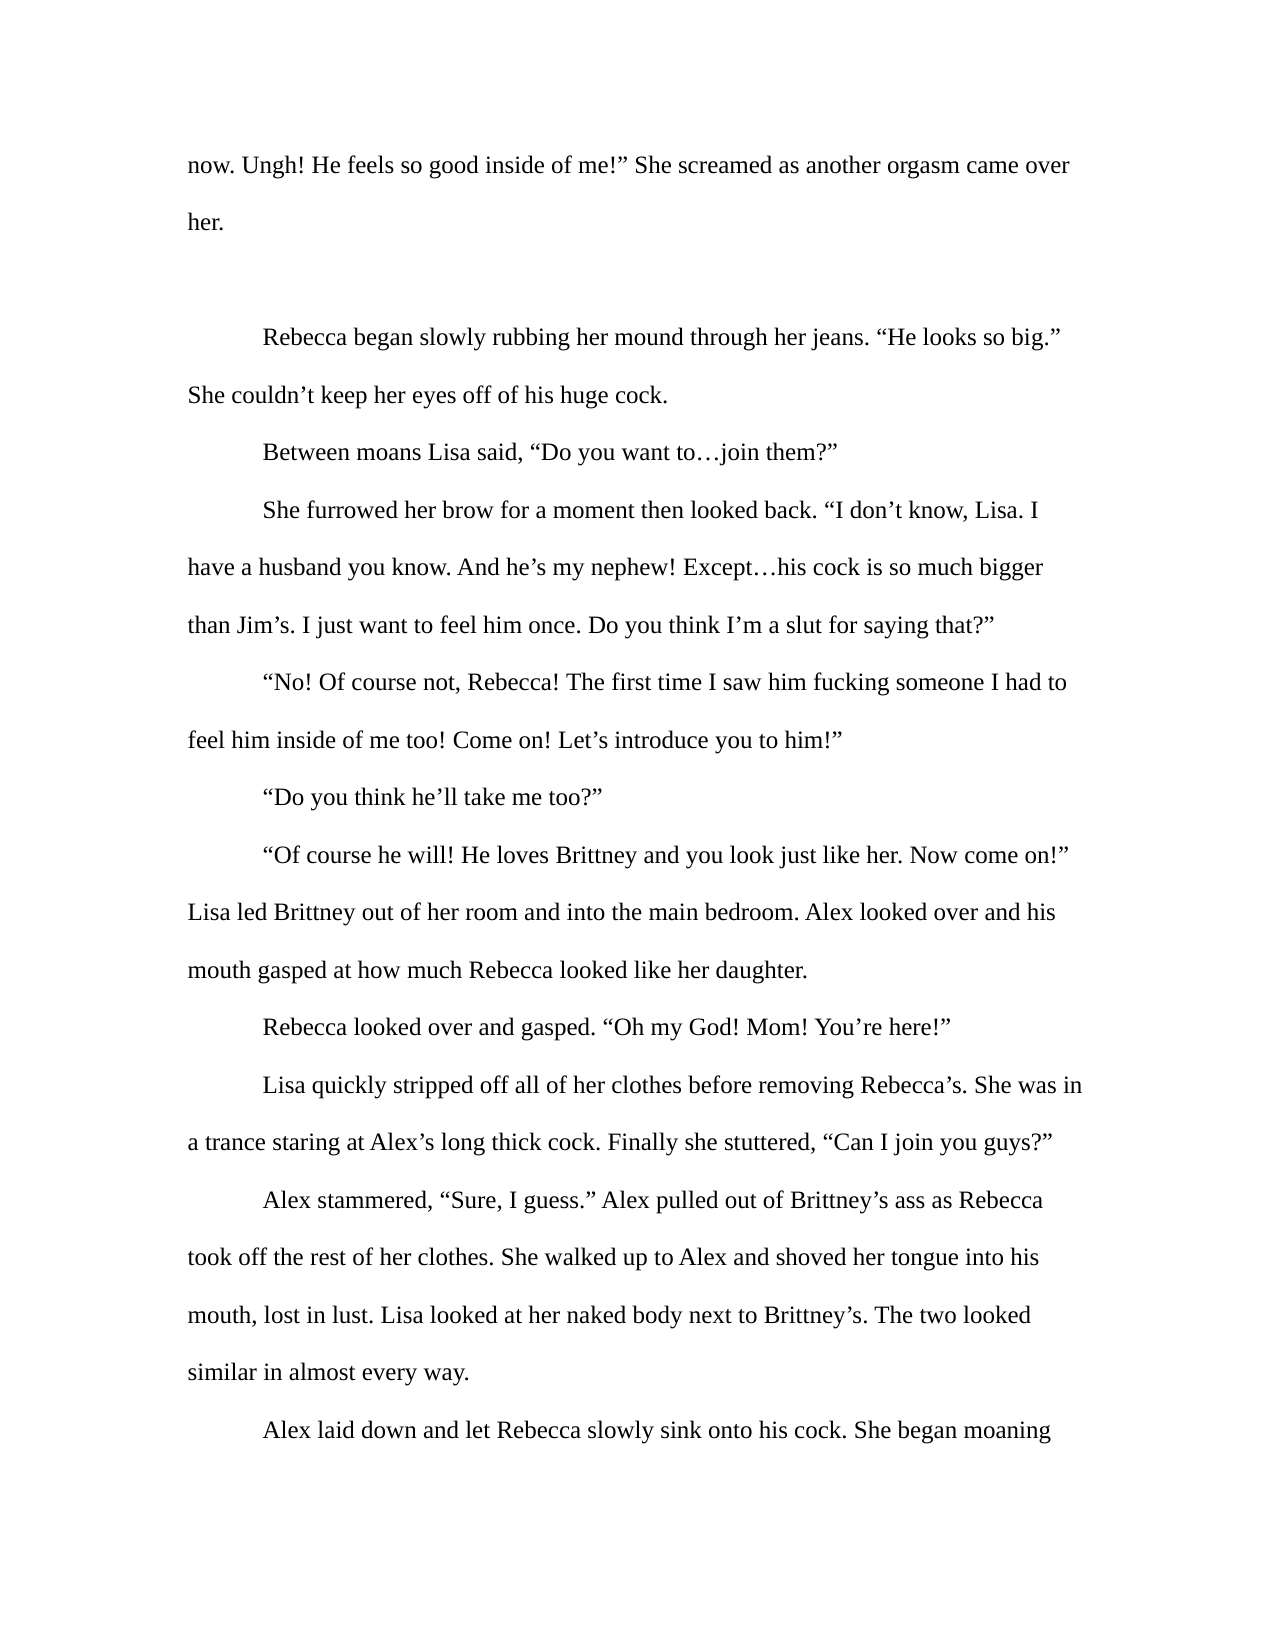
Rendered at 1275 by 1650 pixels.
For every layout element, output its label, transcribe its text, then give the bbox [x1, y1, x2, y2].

text “No! Of course not, Rebecca! The first time I saw him fucking someone I had to feel him inside of me too! Come on! Let’s introduce you to him!” [187, 667, 1087, 754]
text Rebecca began slowly rubbing her mound through her jeans. “He looks so big.” She couldn’t keep her eyes off of his huge cock. [187, 322, 1087, 409]
text “Do you think he’ll take me too?” [187, 782, 1087, 811]
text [187, 150, 1087, 236]
text Rebecca looked over and gasped. “Oh my God! Mom! You’re here!” [187, 1012, 1087, 1041]
text She furrowed her brow for a moment then looked back. “I don’t know, Lisa. I have a husband you know. And he’s my nephew! Except…his cock is so much bigger than Jim’s. I just want to feel him once. Do you think I’m a slut for saying that?” [187, 495, 1087, 639]
text Between moans Lisa said, “Do you want to…join them?” [187, 437, 1087, 466]
text Lisa quickly stripped off all of her clothes before removing Rebecca’s. She was in a trance staring at Alex’s long thick cock. Finally she stuttered, “Can I join you guys?” [187, 1070, 1087, 1156]
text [187, 1415, 1087, 1444]
text “Of course he will! He loves Brittney and you look just like her. Now come on!” Lisa led Brittney out of her room and into the main bedroom. Alex looked over and his mouth gasped at how much Rebecca looked like her daughter. [187, 840, 1087, 984]
text Alex stammered, “Sure, I guess.” Alex pulled out of Brittney’s ass as Rebecca took off the rest of her clothes. She walked up to Alex and shoved her tongue into his mouth, lost in lust. Lisa looked at her naked body next to Brittney’s. The two looked similar in almost every way. [187, 1185, 1087, 1386]
